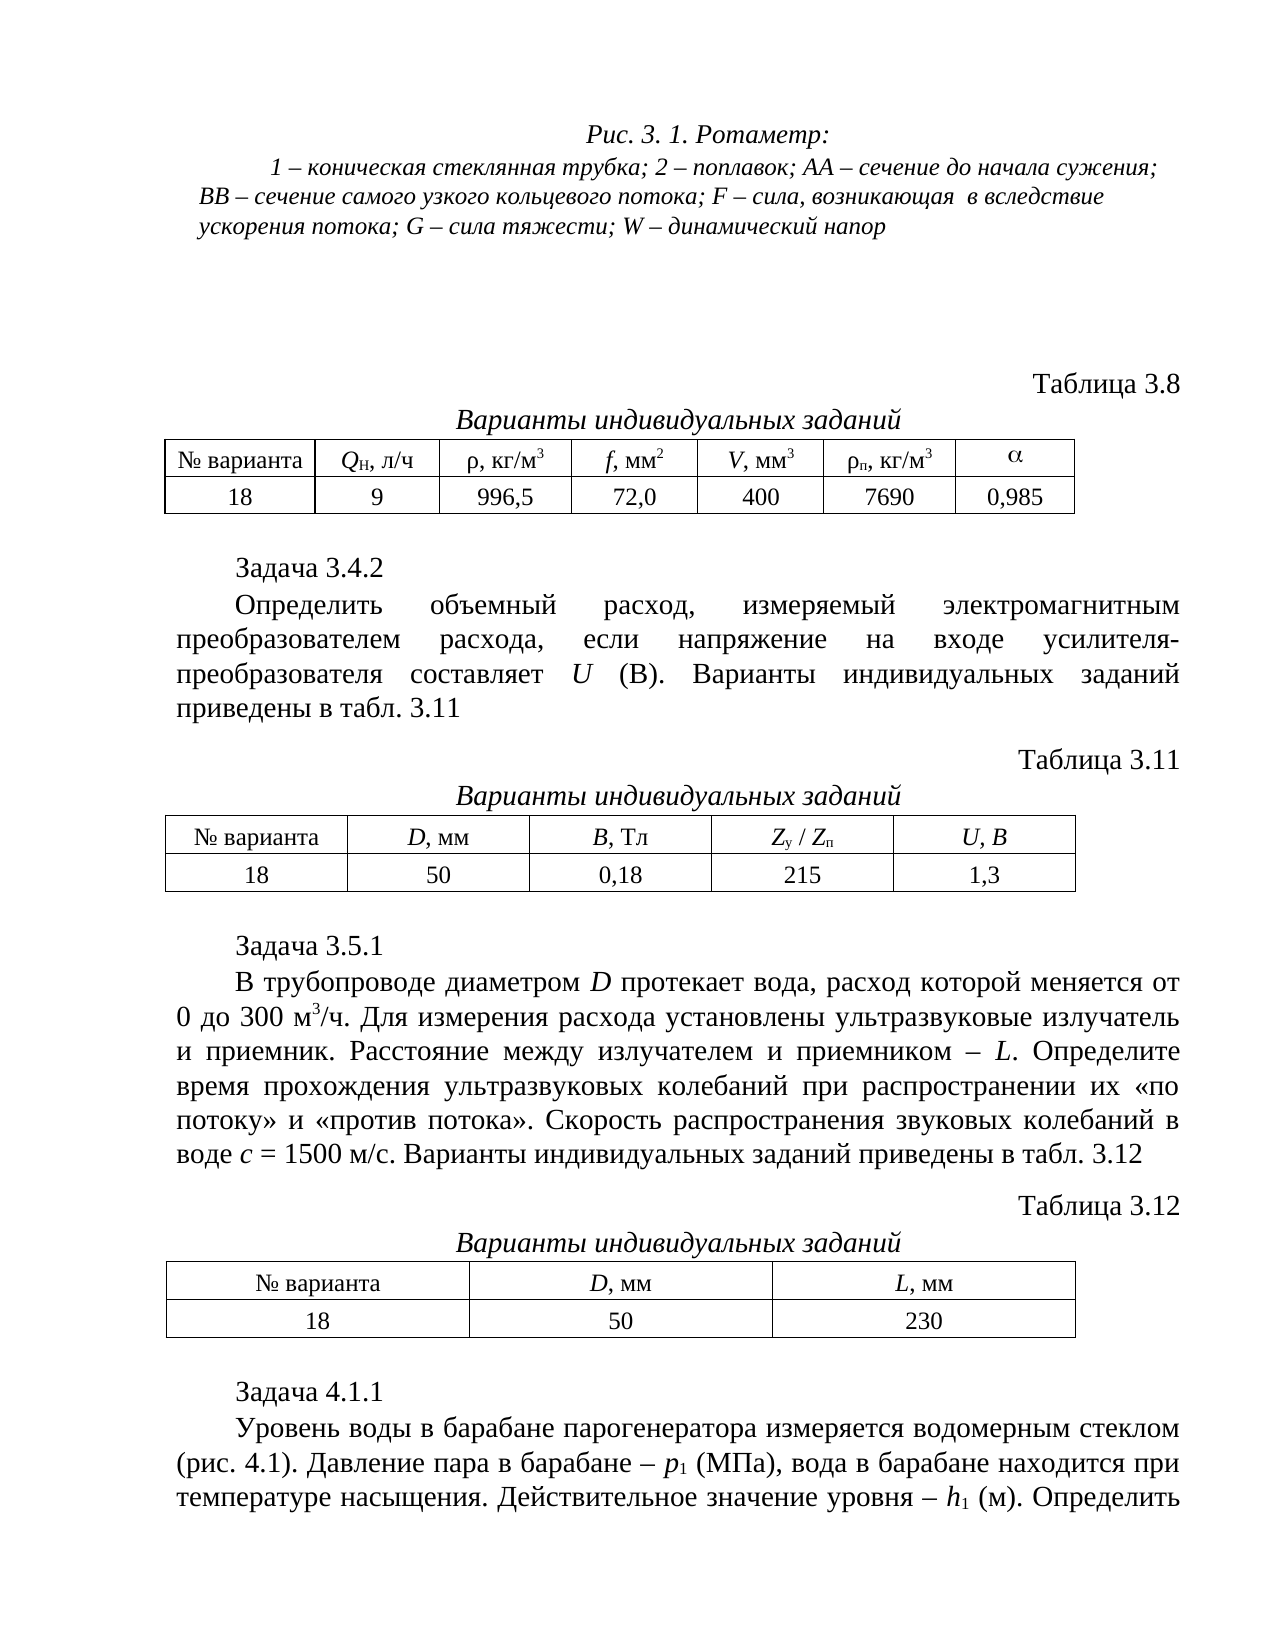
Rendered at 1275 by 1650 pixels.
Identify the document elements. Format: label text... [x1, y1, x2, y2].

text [176, 1410, 1180, 1513]
text Таблица 3.8 [177, 366, 1181, 400]
text Задача 3.5.1 [235, 928, 1186, 961]
table_header № варианта [167, 1262, 469, 1299]
table_header U, В [894, 816, 1075, 853]
table_header L, мм [773, 1262, 1075, 1299]
table_header В, Тл [530, 816, 711, 853]
table_cell 18 [167, 1300, 469, 1337]
text 1 – коническая стеклянная трубка; 2 – поплавок; АА – сечение до начала сужения; ВВ – сечение самого узкого кольцевого потока; F – сила, возникающая в вследствие ускорения потока; G – сила тяжести; W – динамический напор [199, 152, 1186, 239]
text Таблица 3.12 [177, 1188, 1181, 1222]
table_cell 230 [773, 1300, 1075, 1337]
text Задача 3.4.2 [235, 551, 1186, 584]
table_cell 50 [470, 1300, 772, 1337]
table_cell 1,3 [894, 854, 1075, 891]
text В трубопроводе диаметром D протекает вода, расход которой меняется от 0 до 300 м3/ч. Для измерения расхода установлены ультразвуковые излучатель и приемник. Расстояние между излучателем и приемником – L. Определите время прохождения ультразвуковых колебаний при распространении их «по потоку» и «против потока». Скорость распространения звуковых колебаний в воде с = 1500 м/с. Варианты индивидуальных заданий приведены в табл. 3.12 [176, 964, 1180, 1170]
table_header Zу / Zп [712, 816, 893, 853]
table_cell 0,985 [956, 477, 1074, 513]
table_header D, мм [470, 1262, 772, 1299]
table_header № варианта [166, 816, 347, 853]
table_header V, мм3 [698, 440, 823, 476]
table_cell 0,18 [530, 854, 711, 891]
text Определить объемный расход, измеряемый электромагнитным преобразователем расхода, если напряжение на входе усилителя-преобразователя составляет U (В). Варианты индивидуальных заданий приведены в табл. 3.11 [176, 587, 1180, 724]
table_cell 215 [712, 854, 893, 891]
text Варианты индивидуальных заданий [177, 402, 1179, 436]
table_cell 18 [166, 477, 314, 513]
table_header QН, л/ч [316, 440, 439, 476]
text Варианты индивидуальных заданий [177, 1225, 1179, 1258]
table_header D, мм [348, 816, 529, 853]
text Варианты индивидуальных заданий [177, 778, 1179, 812]
table_header № варианта [166, 440, 314, 476]
table_header [956, 440, 1074, 476]
table_header f, мм2 [572, 440, 697, 476]
table_cell 7690 [824, 477, 955, 513]
text Рис. 3. 1. Ротаметр: [305, 118, 1111, 149]
text Задача 4.1.1 [235, 1374, 1186, 1408]
table_cell 9 [316, 477, 439, 513]
table_cell 996,5 [440, 477, 571, 513]
table_cell 50 [348, 854, 529, 891]
table_cell 18 [166, 854, 347, 891]
table_cell 72,0 [572, 477, 697, 513]
table_header ρп, кг/м3 [824, 440, 955, 476]
table_cell 400 [698, 477, 823, 513]
text Таблица 3.11 [177, 742, 1181, 776]
table_header ρ, кг/м3 [440, 440, 571, 476]
